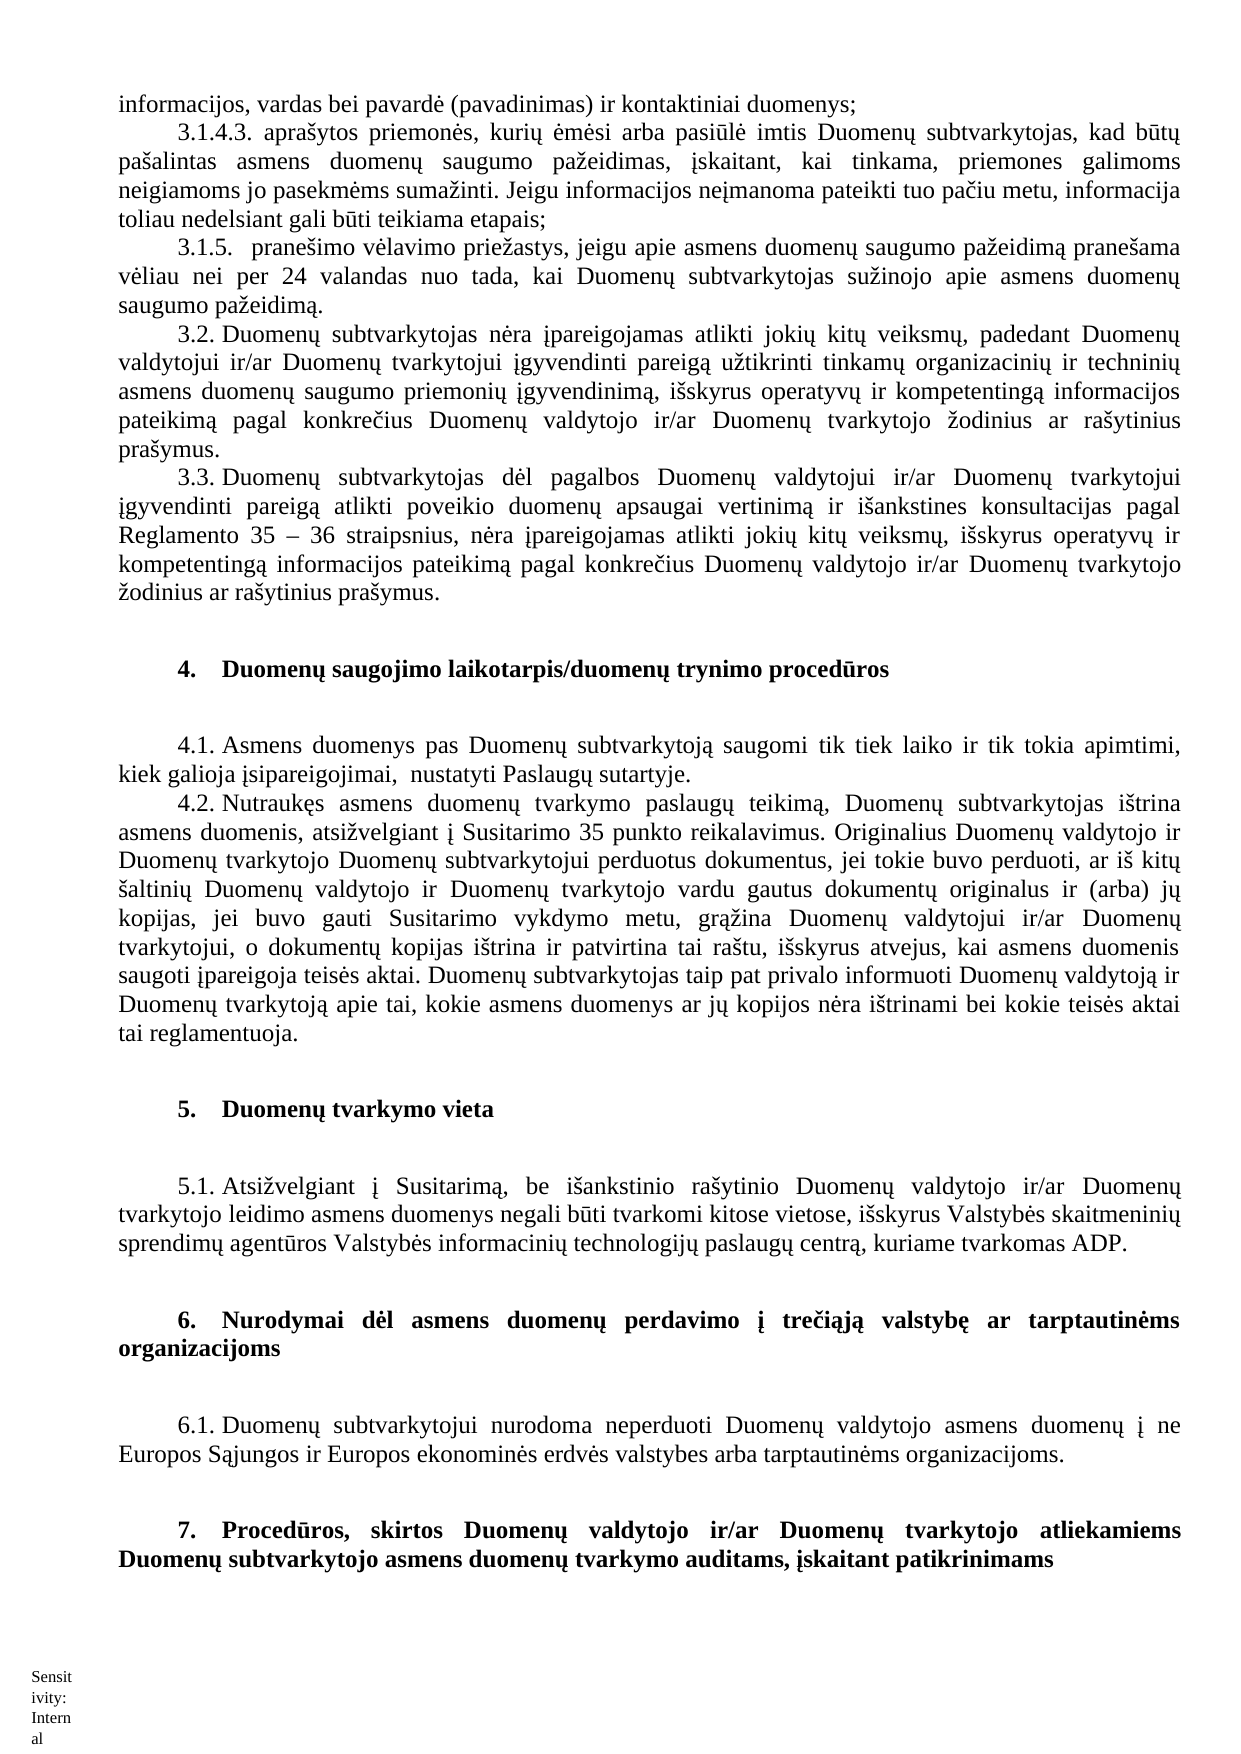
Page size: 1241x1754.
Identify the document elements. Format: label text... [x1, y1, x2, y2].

list Duomenų tvarkymo vieta [118, 1094, 1181, 1123]
list Duomenų saugojimo laikotarpis/duomenų trynimo procedūros [118, 654, 1181, 683]
list Nurodymai dėl asmens duomenų perdavimo į trečiąją valstybę ar tarptautinėms organizacijoms [118, 1305, 1181, 1362]
list aprašytos priemonės, kurių ėmėsi arba pasiūlė imtis Duomenų subtvarkytojas, kad būtų pašalintas asmens duomenų saugumo pažeidimas, įskaitant, kai tinkama, priemones galimoms neigiamoms jo pasekmėms sumažinti. Jeigu informacijos neįmanoma pateikti tuo pačiu metu, informacija toliau nedelsiant gali būti teikiama etapais; [118, 117, 1181, 232]
list Asmens duomenys pas Duomenų subtvarkytoją saugomi tik tiek laiko ir tik tokia apimtimi, kiek galioja įsipareigojimai, nustatyti Paslaugų sutartyje. [118, 730, 1181, 788]
list Procedūros, skirtos Duomenų valdytojo ir/ar Duomenų tvarkytojo atliekamiems Duomenų subtvarkytojo asmens duomenų tvarkymo auditams, įskaitant patikrinimams [118, 1515, 1181, 1573]
list Nutraukęs asmens duomenų tvarkymo paslaugų teikimą, Duomenų subtvarkytojas ištrina asmens duomenis, atsižvelgiant į Susitarimo 35 punkto reikalavimus. Originalius Duomenų valdytojo ir Duomenų tvarkytojo Duomenų subtvarkytojui perduotus dokumentus, jei tokie buvo perduoti, ar iš kitų šaltinių Duomenų valdytojo ir Duomenų tvarkytojo vardu gautus dokumentų originalus ir (arba) jų kopijas, jei buvo gauti Susitarimo vykdymo metu, grąžina Duomenų valdytojui ir/ar Duomenų tvarkytojui, o dokumentų kopijas ištrina ir patvirtina tai raštu, išskyrus atvejus, kai asmens duomenis saugoti įpareigoja teisės aktai. Duomenų subtvarkytojas taip pat privalo informuoti Duomenų valdytoją ir Duomenų tvarkytoją apie tai, kokie asmens duomenys ar jų kopijos nėra ištrinami bei kokie teisės aktai tai reglamentuoja. [118, 788, 1181, 1047]
list Duomenų subtvarkytojas dėl pagalbos Duomenų valdytojui ir/ar Duomenų tvarkytojui įgyvendinti pareigą atlikti poveikio duomenų apsaugai vertinimą ir išankstines konsultacijas pagal Reglamento 35 – 36 straipsnius, nėra įpareigojamas atlikti jokių kitų veiksmų, išskyrus operatyvų ir kompetentingą informacijos pateikimą pagal konkrečius Duomenų valdytojo ir/ar Duomenų tvarkytojo žodinius ar rašytinius prašymus. [118, 462, 1181, 606]
list Duomenų subtvarkytojui nurodoma neperduoti Duomenų valdytojo asmens duomenų į ne Europos Sąjungos ir Europos ekonominės erdvės valstybes arba tarptautinėms organizacijoms. [118, 1410, 1181, 1467]
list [118, 89, 1181, 117]
list Duomenų subtvarkytojas nėra įpareigojamas atlikti jokių kitų veiksmų, padedant Duomenų valdytojui ir/ar Duomenų tvarkytojui įgyvendinti pareigą užtikrinti tinkamų organizacinių ir techninių asmens duomenų saugumo priemonių įgyvendinimą, išskyrus operatyvų ir kompetentingą informacijos pateikimą pagal konkrečius Duomenų valdytojo ir/ar Duomenų tvarkytojo žodinius ar rašytinius prašymus. [118, 319, 1181, 462]
list Atsižvelgiant į Susitarimą, be išankstinio rašytinio Duomenų valdytojo ir/ar Duomenų tvarkytojo leidimo asmens duomenys negali būti tvarkomi kitose vietose, išskyrus Valstybės skaitmeninių sprendimų agentūros Valstybės informacinių technologijų paslaugų centrą, kuriame tvarkomas ADP. [118, 1171, 1181, 1257]
list pranešimo vėlavimo priežastys, jeigu apie asmens duomenų saugumo pažeidimą pranešama vėliau nei per 24 valandas nuo tada, kai Duomenų subtvarkytojas sužinojo apie asmens duomenų saugumo pažeidimą. [118, 232, 1181, 319]
